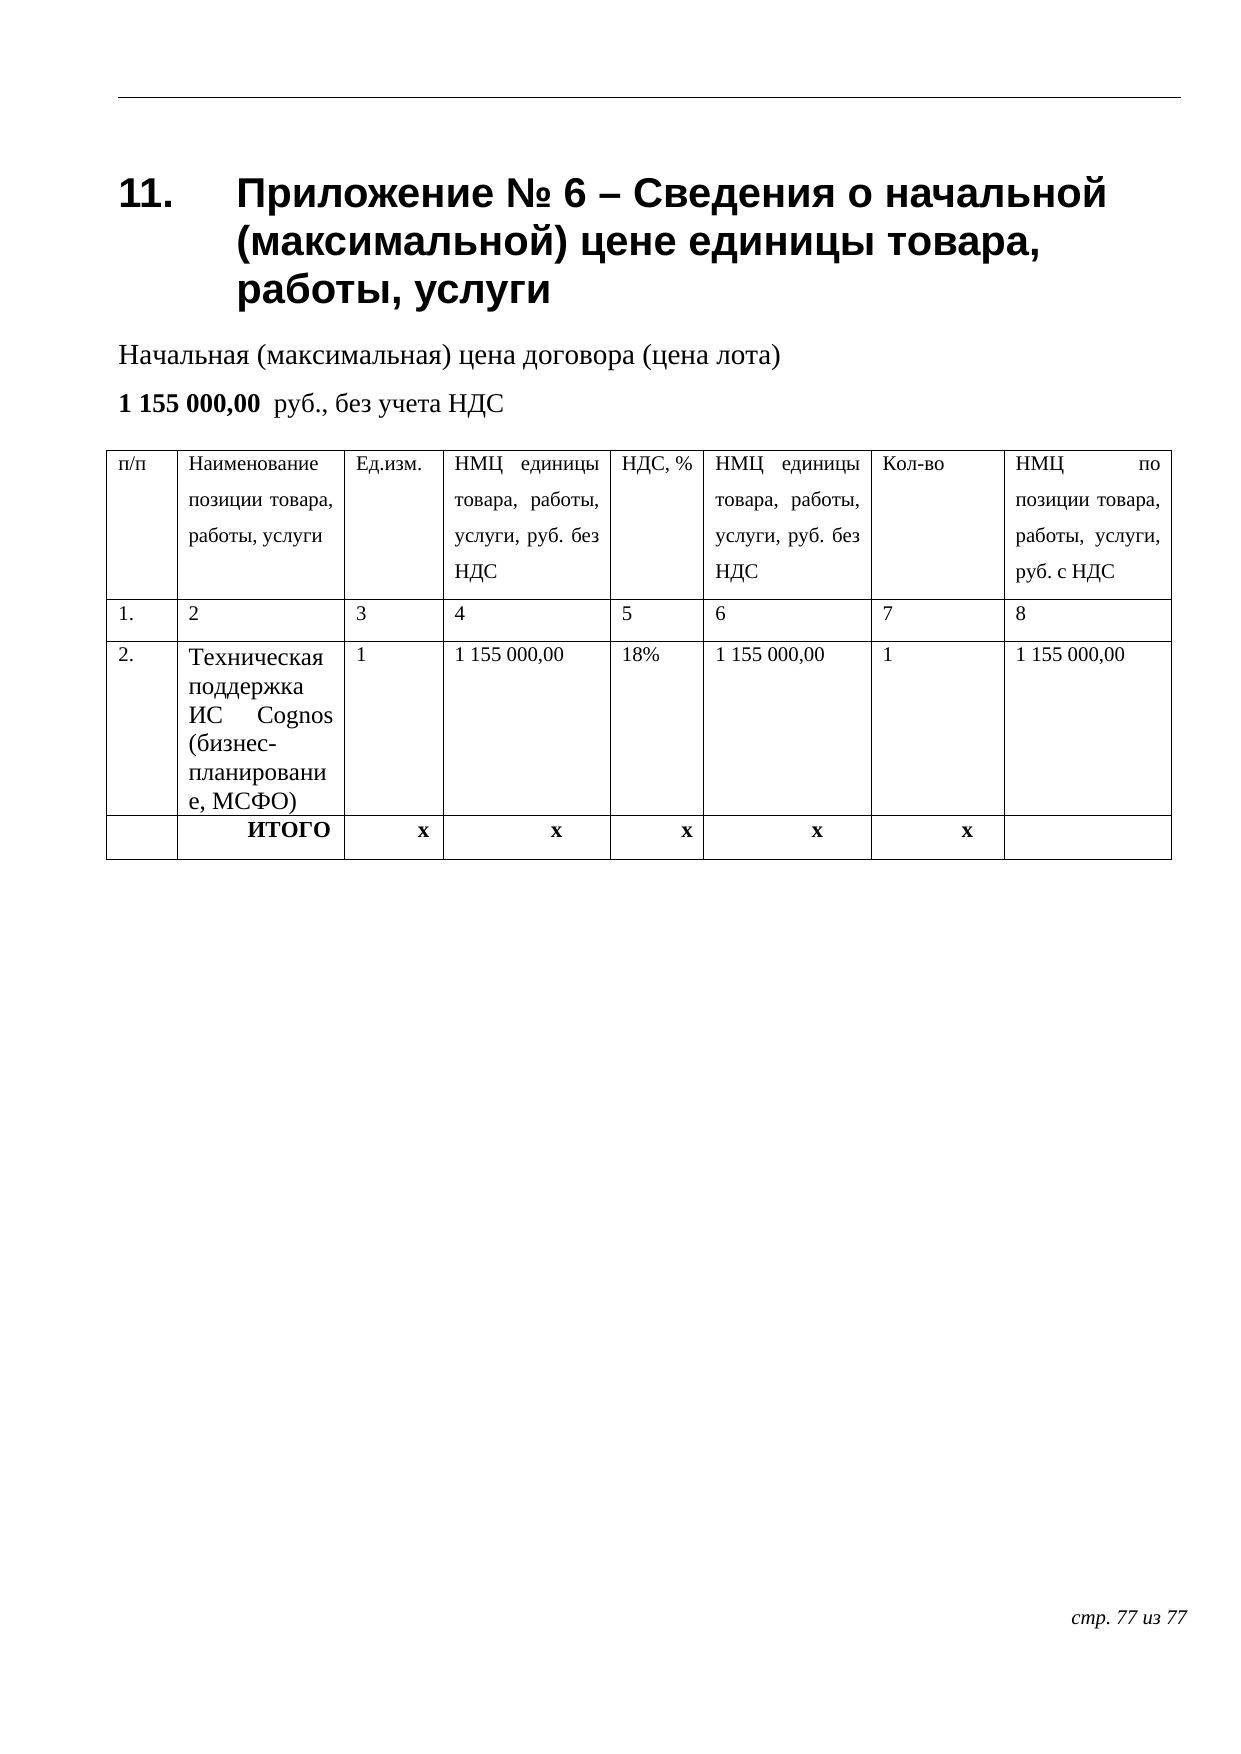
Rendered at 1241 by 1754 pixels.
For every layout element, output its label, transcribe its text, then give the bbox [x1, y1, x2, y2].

table_header Наименование позиции товара, работы, услуги [178, 451, 344, 599]
table_cell 2. [107, 642, 177, 815]
table_cell 1 155 000,00 [1005, 642, 1171, 815]
table_cell 6 [704, 600, 871, 641]
table_cell х [704, 816, 871, 859]
table_cell х [611, 816, 703, 859]
table_cell 1 [345, 642, 443, 815]
table_cell 18% [611, 642, 703, 815]
table_cell 2 [178, 600, 344, 641]
table_cell 1. [107, 600, 177, 641]
table_cell х [872, 816, 1004, 859]
table_header НМЦ по позиции товара, работы, услуги, руб. с НДС [1005, 451, 1171, 599]
table_cell 1 [872, 642, 1004, 815]
table_cell х [444, 816, 610, 859]
table_header п/п [107, 451, 177, 599]
table_cell 5 [611, 600, 703, 641]
table_cell 3 [345, 600, 443, 641]
table_cell [107, 816, 177, 859]
table_header Кол-во [872, 451, 1004, 599]
table_cell 1 155 000,00 [704, 642, 871, 815]
table_cell Техническая поддержка ИС Cognos (бизнес-планирование, МСФО) [178, 642, 344, 815]
table_header Ед.изм. [345, 451, 443, 599]
list Начальная (максимальная) цена договора (цена лота) [118, 337, 1181, 370]
table_cell 7 [872, 600, 1004, 641]
table_header НМЦ единицы товара, работы, услуги, руб. без НДС [444, 451, 610, 599]
table_cell 8 [1005, 600, 1171, 641]
table_header НМЦ единицы товара, работы, услуги, руб. без НДС [704, 451, 871, 599]
list 1 155 000,00 руб., без учета НДС [118, 387, 1181, 418]
table_cell 4 [444, 600, 610, 641]
subtitle Приложение № 6 – Сведения о начальной (максимальной) цене единицы товара, работы, услуги [118, 168, 1181, 312]
table_cell [1005, 816, 1171, 859]
table_cell ИТОГО [178, 816, 344, 859]
table_cell 1 155 000,00 [444, 642, 610, 815]
table_header НДС, % [611, 451, 703, 599]
table_cell х [345, 816, 443, 859]
